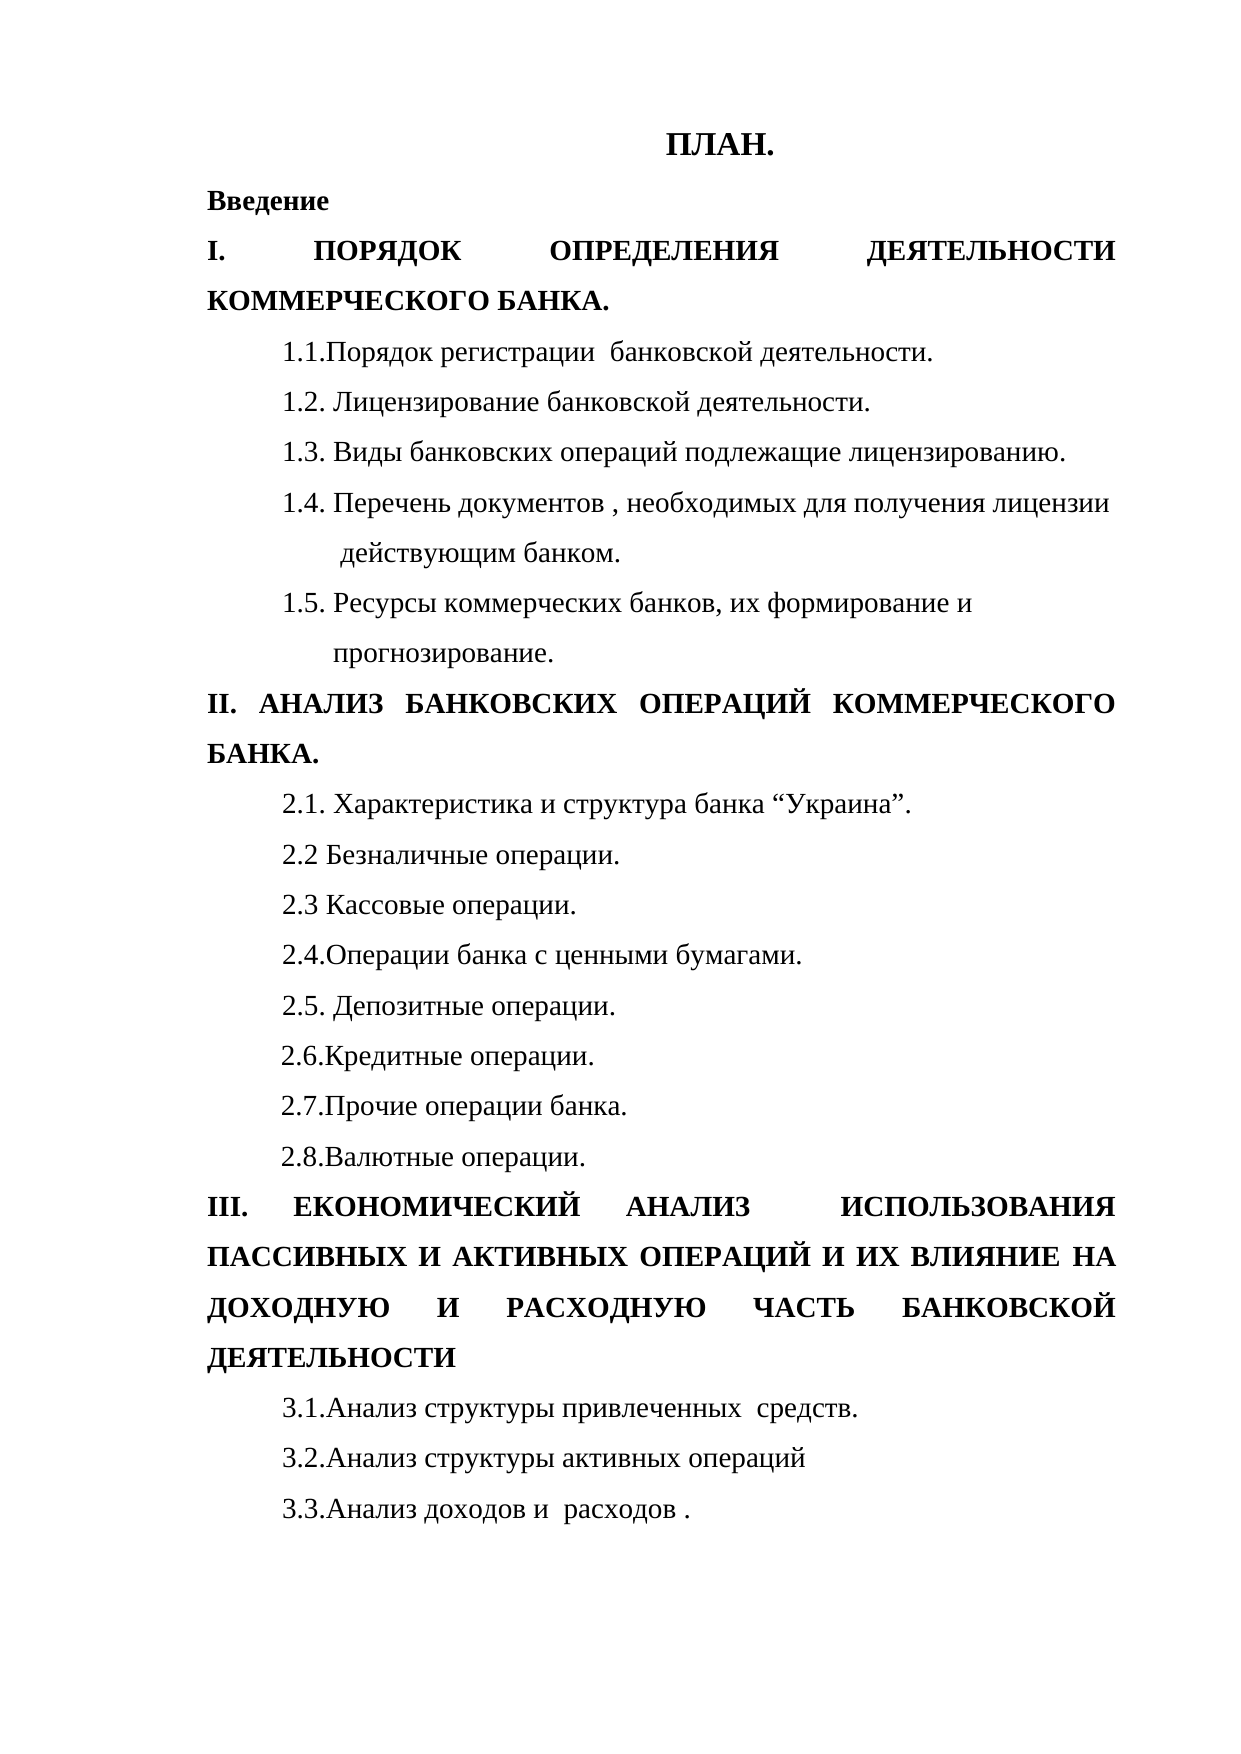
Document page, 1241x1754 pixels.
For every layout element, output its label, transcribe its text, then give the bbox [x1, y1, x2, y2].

text 1.5. Ресурсы коммерческих банков, их формирование и [282, 585, 1116, 619]
text 3.3.Анализ доходов и расходов . [207, 1491, 1116, 1524]
text 3.2.Анализ структуры активных операций [207, 1441, 1116, 1474]
text 2.2 Безналичные операции. [207, 837, 1116, 870]
text 2.7.Прочие операции банка. [207, 1088, 1116, 1122]
text 2.4.Операции банка с ценными бумагами. [282, 937, 1116, 971]
text 1.4. Перечень документов , необходимых для получения лицензии [282, 485, 1116, 518]
text 2.6.Кредитные операции. [207, 1038, 1116, 1072]
text действующим банком. [282, 535, 1116, 568]
text ПЛАН. [582, 124, 1116, 162]
text II. АНАЛИЗ БАНКОВСКИХ ОПЕРАЦИЙ КОММЕРЧЕСКОГО БАНКА. [207, 686, 1116, 770]
text 3.1.Анализ структуры привлеченных средств. [207, 1390, 1116, 1424]
text 2.3 Кассовые операции. [207, 887, 1116, 921]
text Введение [207, 183, 1116, 216]
text 1.2. Лицензирование банковской деятельности. [207, 384, 1116, 418]
text 2.5. Депозитные операции. [207, 988, 1116, 1021]
text I. ПОРЯДОК ОПРЕДЕЛЕНИЯ ДЕЯТЕЛЬНОСТИ КОММЕРЧЕСКОГО БАНКА. [207, 233, 1116, 317]
text 2.8.Валютные операции. [207, 1139, 1116, 1172]
text 1.3. Виды банковских операций подлежащие лицензированию. [207, 434, 1116, 468]
text III. ЕКОНОМИЧЕСКИЙ АНАЛИЗ ИСПОЛЬЗОВАНИЯ ПАССИВНЫХ И АКТИВНЫХ ОПЕРАЦИЙ И ИХ ВЛИЯНИЕ НА ДОХОДНУЮ И РАСХОДНУЮ ЧАСТЬ БАНКОВСКОЙ ДЕЯТЕЛЬНОСТИ [207, 1189, 1116, 1373]
text 1.1.Порядок регистрации банковской деятельности. [207, 334, 1116, 367]
text 2.1. Характеристика и структура банка “Украина”. [207, 787, 1116, 820]
text прогнозирование. [282, 636, 1116, 669]
